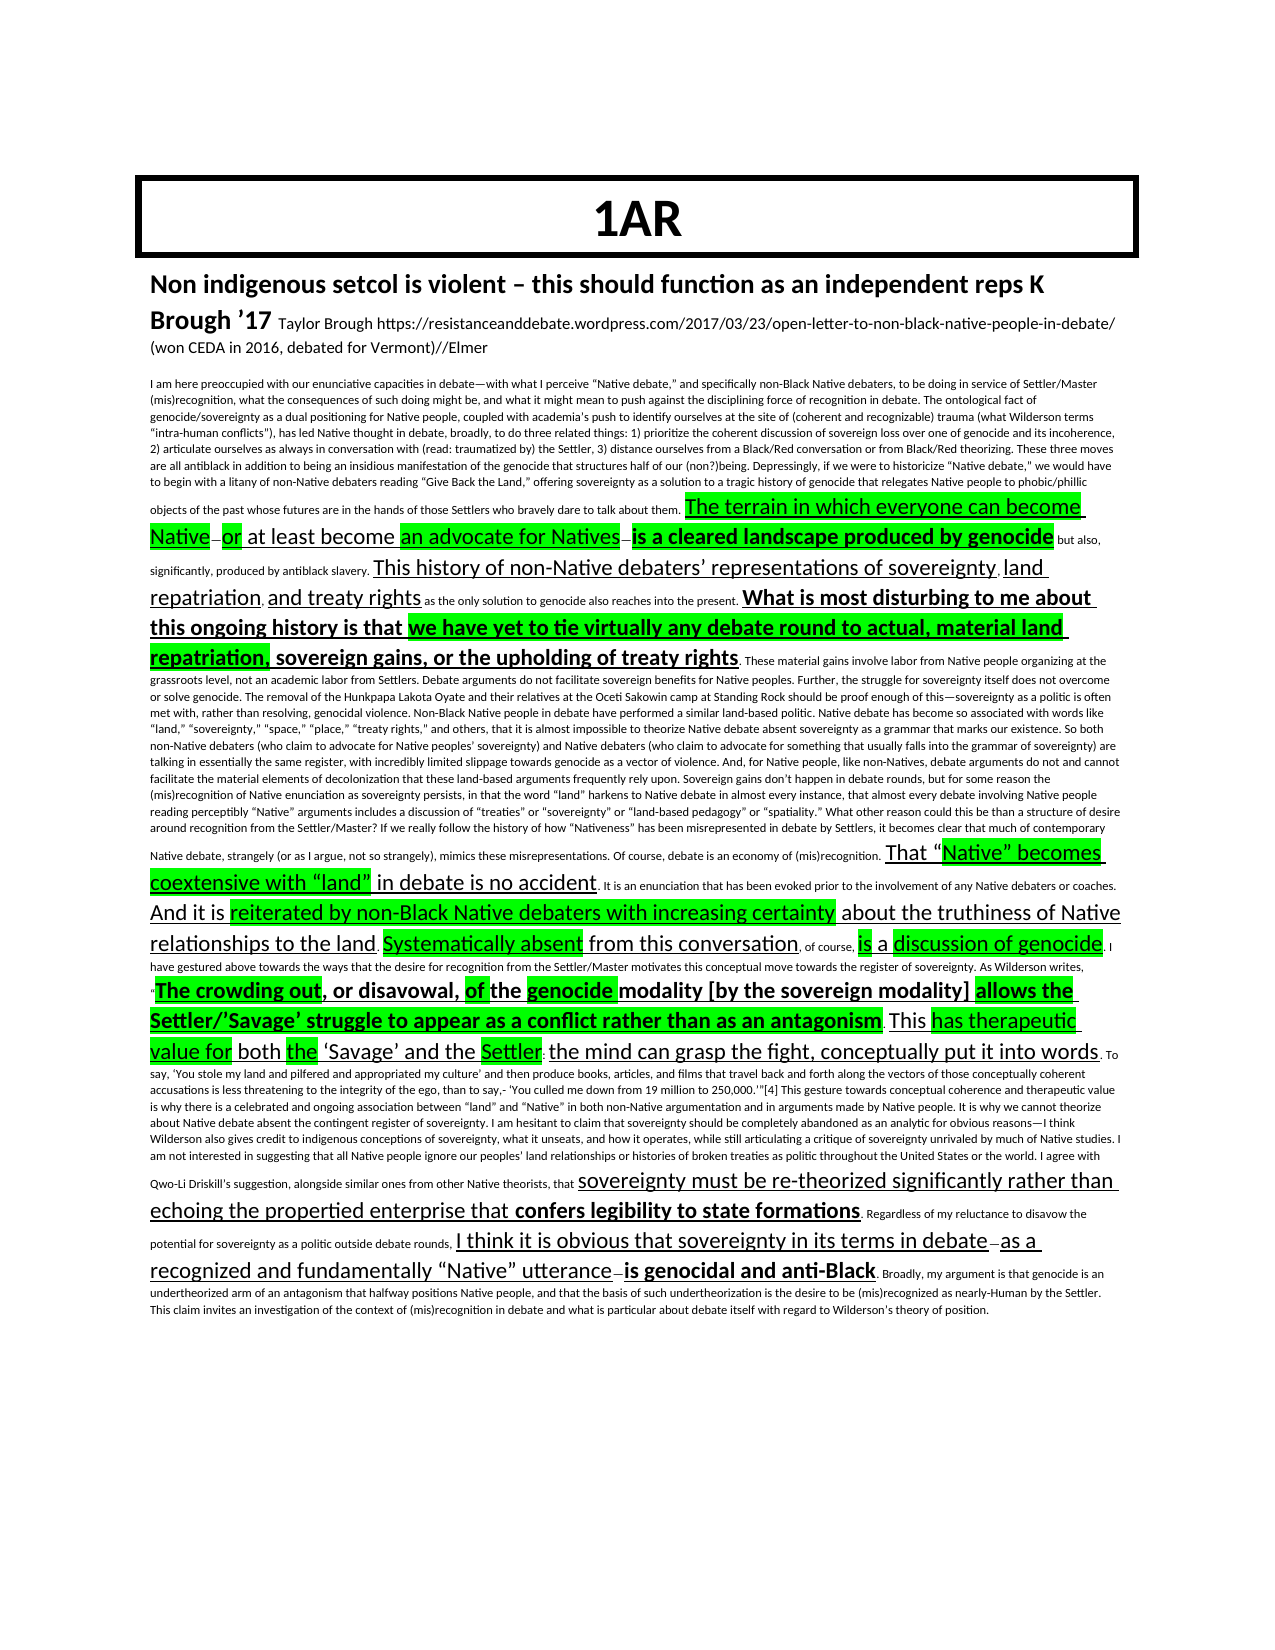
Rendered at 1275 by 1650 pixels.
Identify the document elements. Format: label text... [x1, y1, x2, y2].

text I am here preoccupied with our enunciative capacities in debate—with what I perceive “Native debate,” and specifically non-Black Native debaters, to be doing in service of Settler/Master (mis)recognition, what the consequences of such doing might be, and what it might mean to push against the disciplining force of recognition in debate. The ontological fact of genocide/sovereignty as a dual positioning for Native people, coupled with academia’s push to identify ourselves at the site of (coherent and recognizable) trauma (what Wilderson terms “intra-human conflicts”), has led Native thought in debate, broadly, to do three related things: 1) prioritize the coherent discussion of sovereign loss over one of genocide and its incoherence, 2) articulate ourselves as always in conversation with (read: traumatized by) the Settler, 3) distance ourselves from a Black/Red conversation or from Black/Red theorizing. These three moves are all antiblack in addition to being an insidious manifestation of the genocide that structures half of our (non?)being. Depressingly, if we were to historicize “Native debate,” we would have to begin with a litany of non-Native debaters reading “Give Back the Land,” offering sovereignty as a solution to a tragic history of genocide that relegates Native people to phobic/phillic objects of the past whose futures are in the hands of those Settlers who bravely dare to talk about them. The terrain in which everyone can become Native—or at least become an advocate for Natives—is a cleared landscape produced by genocide but also, significantly, produced by antiblack slavery. This history of non-Native debaters’ representations of sovereignty, land repatriation, and treaty rights as the only solution to genocide also reaches into the present. What is most disturbing to me about this ongoing history is that we have yet to tie virtually any debate round to actual, material land repatriation, sovereign gains, or the upholding of treaty rights. These material gains involve labor from Native people organizing at the grassroots level, not an academic labor from Settlers. Debate arguments do not facilitate sovereign benefits for Native peoples. Further, the struggle for sovereignty itself does not overcome or solve genocide. The removal of the Hunkpapa Lakota Oyate and their relatives at the Oceti Sakowin camp at Standing Rock should be proof enough of this—sovereignty as a politic is often met with, rather than resolving, genocidal violence. Non-Black Native people in debate have performed a similar land-based politic. Native debate has become so associated with words like “land,” “sovereignty,” “space,” “place,” “treaty rights,” and others, that it is almost impossible to theorize Native debate absent sovereignty as a grammar that marks our existence. So both non-Native debaters (who claim to advocate for Native peoples’ sovereignty) and Native debaters (who claim to advocate for something that usually falls into the grammar of sovereignty) are talking in essentially the same register, with incredibly limited slippage towards genocide as a vector of violence. And, for Native people, like non-Natives, debate arguments do not and cannot facilitate the material elements of decolonization that these land-based arguments frequently rely upon. Sovereign gains don’t happen in debate rounds, but for some reason the (mis)recognition of Native enunciation as sovereignty persists, in that the word “land” harkens to Native debate in almost every instance, that almost every debate involving Native people reading perceptibly “Native” arguments includes a discussion of “treaties” or “sovereignty” or “land-based pedagogy” or “spatiality.” What other reason could this be than a structure of desire around recognition from the Settler/Master? If we really follow the history of how “Nativeness” has been misrepresented in debate by Settlers, it becomes clear that much of contemporary Native debate, strangely (or as I argue, not so strangely), mimics these misrepresentations. Of course, debate is an economy of (mis)recognition. That “Native” becomes coextensive with “land” in debate is no accident. It is an enunciation that has been evoked prior to the involvement of any Native debaters or coaches. And it is reiterated by non-Black Native debaters with increasing certainty about the truthiness of Native relationships to the land. Systematically absent from this conversation, of course, is a discussion of genocide. I have gestured above towards the ways that the desire for recognition from the Settler/Master motivates this conceptual move towards the register of sovereignty. As Wilderson writes, “The crowding out, or disavowal, of the genocide modality [by the sovereign modality] allows the Settler/’Savage’ struggle to appear as a conflict rather than as an antagonism. This has therapeutic value for both the ‘Savage’ and the Settler: the mind can grasp the fight, conceptually put it into words. To say, ‘You stole my land and pilfered and appropriated my culture’ and then produce books, articles, and films that travel back and forth along the vectors of those conceptually coherent accusations is less threatening to the integrity of the ego, than to say,- ‘You culled me down from 19 million to 250,000.’”[4] This gesture towards conceptual coherence and therapeutic value is why there is a celebrated and ongoing association between “land” and “Native” in both non-Native argumentation and in arguments made by Native people. It is why we cannot theorize about Native debate absent the contingent register of sovereignty. I am hesitant to claim that sovereignty should be completely abandoned as an analytic for obvious reasons—I think Wilderson also gives credit to indigenous conceptions of sovereignty, what it unseats, and how it operates, while still articulating a critique of sovereignty unrivaled by much of Native studies. I am not interested in suggesting that all Native people ignore our peoples’ land relationships or histories of broken treaties as politic throughout the United States or the world. I agree with Qwo-Li Driskill’s suggestion, alongside similar ones from other Native theorists, that sovereignty must be re-theorized significantly rather than echoing the propertied enterprise that confers legibility to state formations. Regardless of my reluctance to disavow the potential for sovereignty as a politic outside debate rounds, I think it is obvious that sovereignty in its terms in debate—as a recognized and fundamentally “Native” utterance—is genocidal and anti-Black. Broadly, my argument is that genocide is an undertheorized arm of an antagonism that halfway positions Native people, and that the basis of such undertheorization is the desire to be (mis)recognized as nearly-Human by the Settler. This claim invites an investigation of the context of (mis)recognition in debate and what is particular about debate itself with regard to Wilderson’s theory of position. [150, 376, 1125, 1317]
subtitle 1AR [142, 181, 1133, 252]
subtitle Non indigenous setcol is violent – this should function as an independent reps K [150, 267, 1125, 300]
text Brough ’17 Taylor Brough https://resistanceanddebate.wordpress.com/2017/03/23/open-letter-to-non-black-native-people-in-debate/ (won CEDA in 2016, debated for Vermont)//Elmer [150, 303, 1125, 358]
